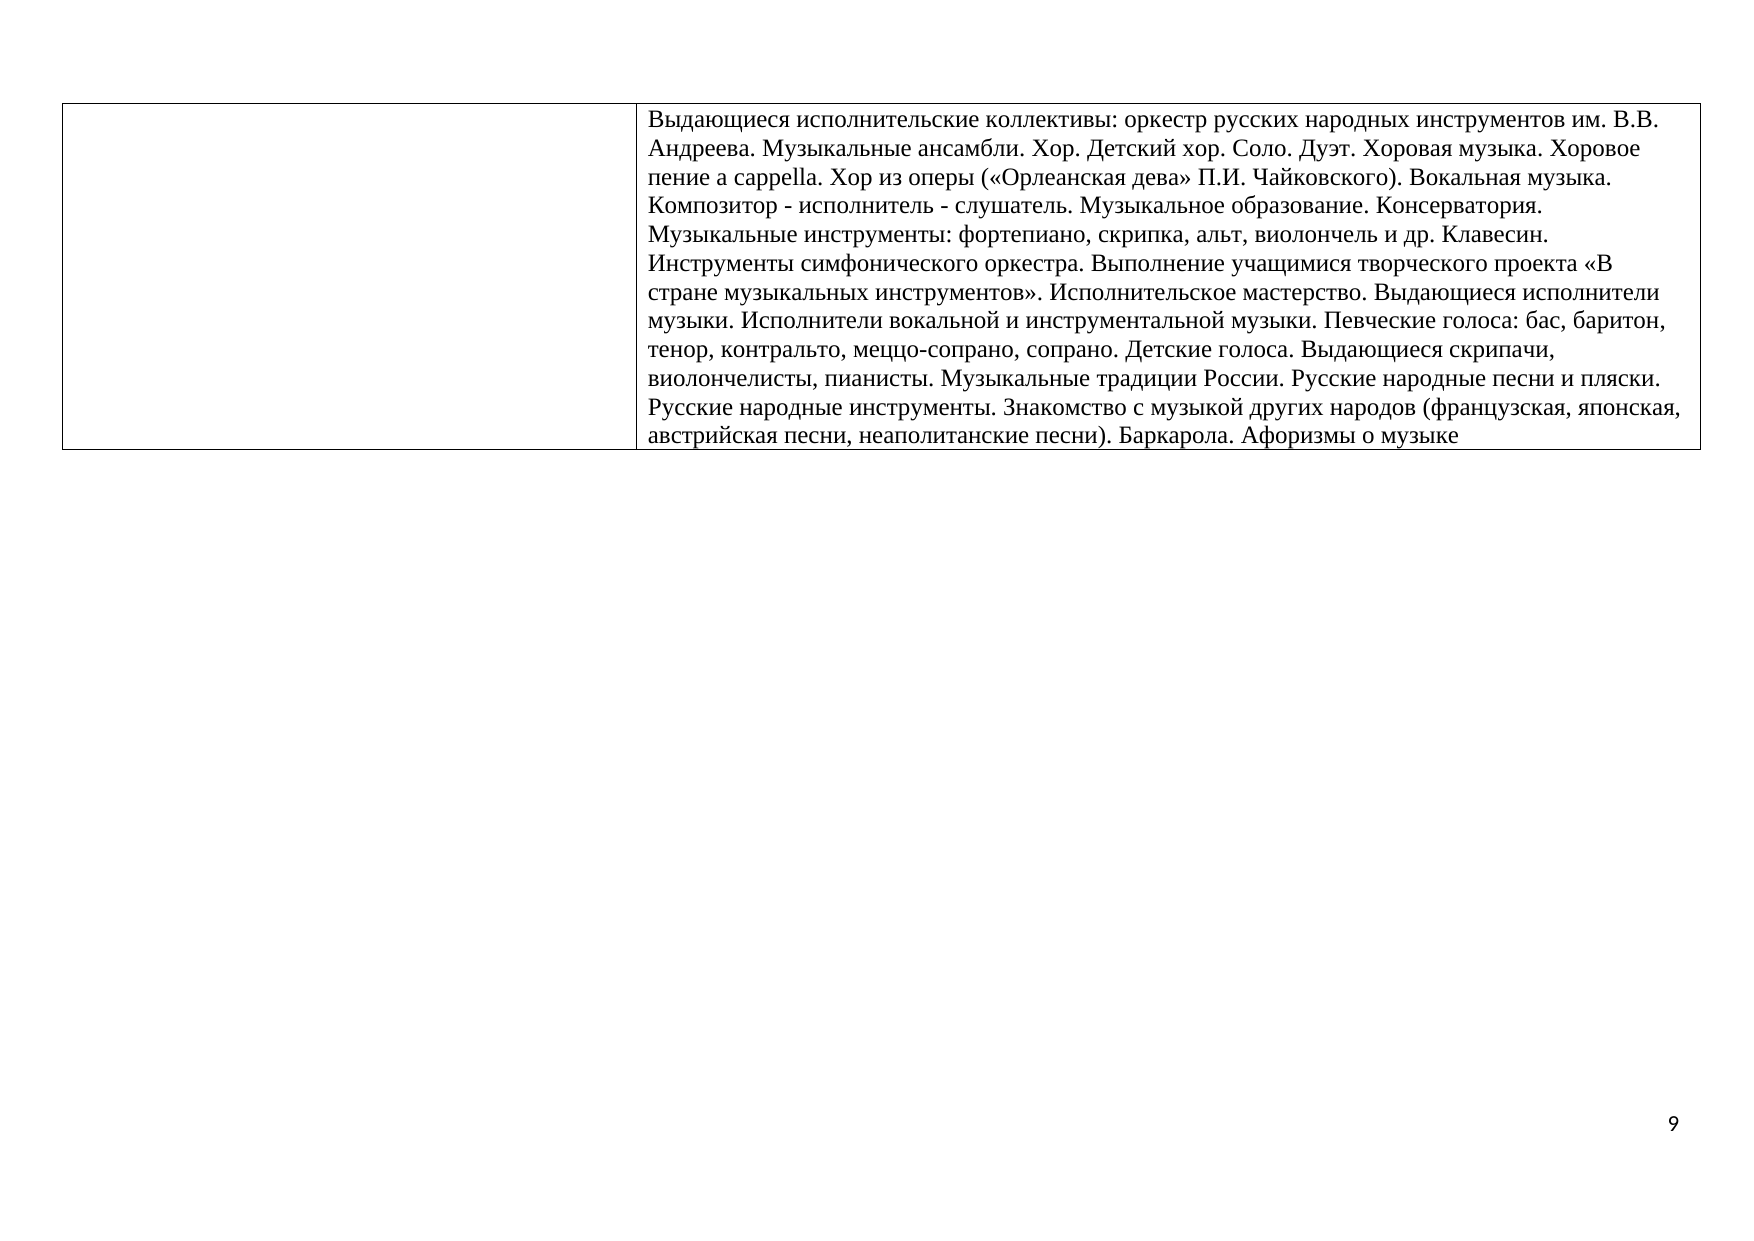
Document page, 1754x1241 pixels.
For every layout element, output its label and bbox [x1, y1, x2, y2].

table_cell [63, 104, 636, 449]
table_cell [637, 104, 1700, 449]
